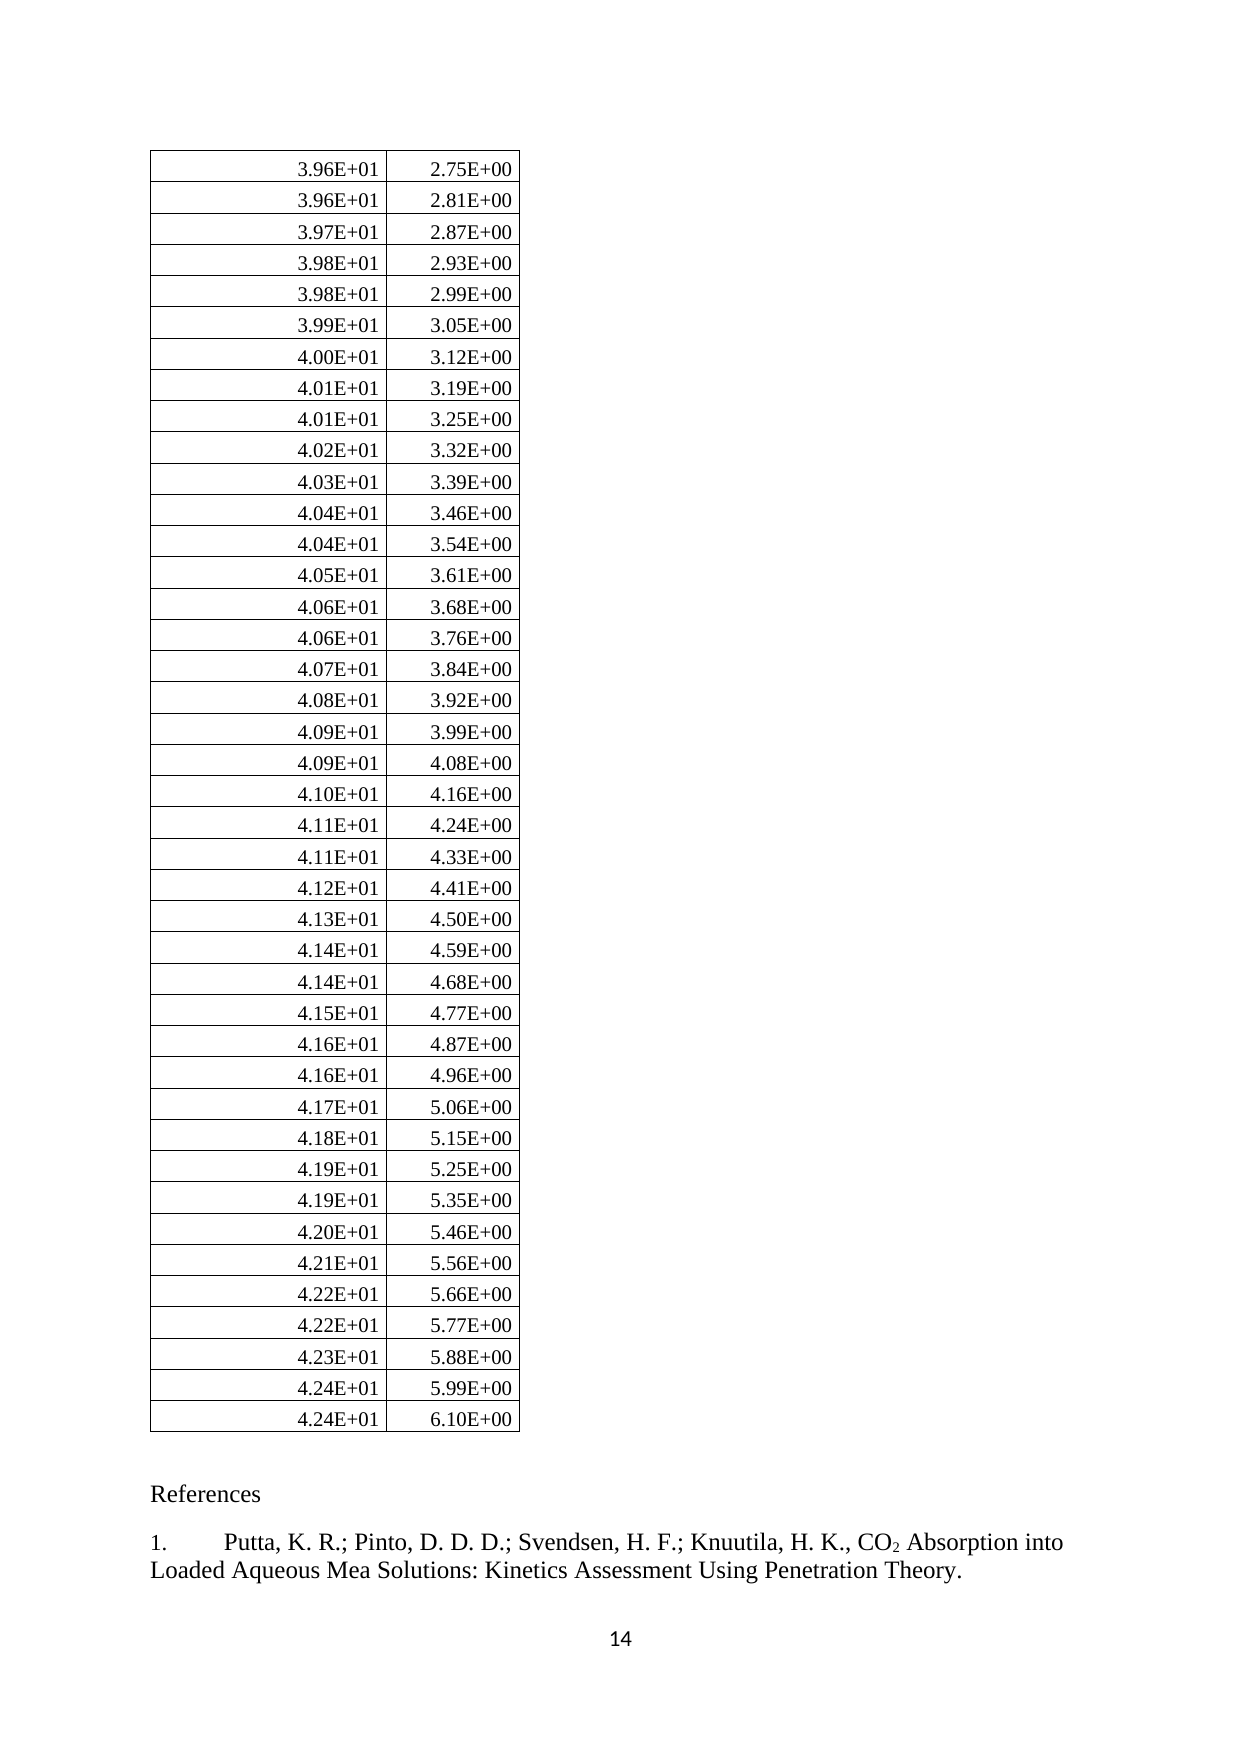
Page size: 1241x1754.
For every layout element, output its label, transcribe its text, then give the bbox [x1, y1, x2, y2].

table_cell 2.75E+00 [387, 151, 519, 181]
table_cell 3.46E+00 [387, 495, 519, 525]
table_cell 2.87E+00 [387, 214, 519, 244]
table_cell 4.50E+00 [387, 901, 519, 931]
table_cell 4.22E+01 [151, 1307, 386, 1337]
table_cell 4.24E+00 [387, 807, 519, 837]
table_cell 4.11E+01 [151, 807, 386, 837]
table_cell 4.00E+01 [151, 339, 386, 369]
table_cell 4.13E+01 [151, 901, 386, 931]
table_cell 4.03E+01 [151, 464, 386, 494]
table_cell 4.08E+01 [151, 682, 386, 712]
table_cell 4.19E+01 [151, 1182, 386, 1212]
table_cell 3.96E+01 [151, 182, 386, 212]
table_cell 3.97E+01 [151, 214, 386, 244]
table_cell 3.98E+01 [151, 245, 386, 275]
table_cell 3.54E+00 [387, 526, 519, 556]
table_cell 3.61E+00 [387, 557, 519, 587]
table_cell 3.39E+00 [387, 464, 519, 494]
table_cell 5.77E+00 [387, 1307, 519, 1337]
table_cell 4.01E+01 [151, 370, 386, 400]
table_cell 4.23E+01 [151, 1339, 386, 1369]
table_cell 4.09E+01 [151, 714, 386, 744]
table_cell 2.81E+00 [387, 182, 519, 212]
table_cell 3.05E+00 [387, 307, 519, 337]
table_cell 4.14E+01 [151, 964, 386, 994]
table_cell 3.99E+01 [151, 307, 386, 337]
table_cell 6.10E+00 [387, 1401, 519, 1431]
table_cell 4.96E+00 [387, 1057, 519, 1087]
table_cell 4.08E+00 [387, 745, 519, 775]
table_cell 3.19E+00 [387, 370, 519, 400]
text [150, 1527, 1090, 1584]
table_cell 3.25E+00 [387, 401, 519, 431]
table_cell 5.35E+00 [387, 1182, 519, 1212]
table_cell 5.15E+00 [387, 1120, 519, 1150]
table_cell 4.16E+01 [151, 1026, 386, 1056]
table_cell 4.41E+00 [387, 870, 519, 900]
table_cell 4.15E+01 [151, 995, 386, 1025]
table_cell 5.56E+00 [387, 1245, 519, 1275]
table_cell 4.06E+01 [151, 589, 386, 619]
table_cell 3.96E+01 [151, 151, 386, 181]
table_cell 4.20E+01 [151, 1214, 386, 1244]
table_cell 4.07E+01 [151, 651, 386, 681]
table_cell 3.76E+00 [387, 620, 519, 650]
table_cell 4.33E+00 [387, 839, 519, 869]
table_cell 4.12E+01 [151, 870, 386, 900]
table_cell 4.10E+01 [151, 776, 386, 806]
table_cell 3.84E+00 [387, 651, 519, 681]
table_cell 2.99E+00 [387, 276, 519, 306]
table_cell 3.98E+01 [151, 276, 386, 306]
table_cell 4.24E+01 [151, 1370, 386, 1400]
table_cell 5.88E+00 [387, 1339, 519, 1369]
table_cell 4.02E+01 [151, 432, 386, 462]
table_cell 5.25E+00 [387, 1151, 519, 1181]
table_cell 4.77E+00 [387, 995, 519, 1025]
table_cell 4.06E+01 [151, 620, 386, 650]
table_cell 3.12E+00 [387, 339, 519, 369]
table_cell 4.04E+01 [151, 495, 386, 525]
table_cell 4.68E+00 [387, 964, 519, 994]
table_cell 2.93E+00 [387, 245, 519, 275]
table_cell 4.04E+01 [151, 526, 386, 556]
text References [150, 1479, 1090, 1508]
table_cell 4.16E+01 [151, 1057, 386, 1087]
table_cell 4.24E+01 [151, 1401, 386, 1431]
table_cell 4.17E+01 [151, 1089, 386, 1119]
table_cell 4.09E+01 [151, 745, 386, 775]
table_cell 3.32E+00 [387, 432, 519, 462]
table_cell 4.21E+01 [151, 1245, 386, 1275]
table_cell 5.66E+00 [387, 1276, 519, 1306]
table_cell 4.59E+00 [387, 932, 519, 962]
table_cell 4.05E+01 [151, 557, 386, 587]
table_cell 4.16E+00 [387, 776, 519, 806]
table_cell 4.18E+01 [151, 1120, 386, 1150]
table_cell 3.68E+00 [387, 589, 519, 619]
table_cell 5.46E+00 [387, 1214, 519, 1244]
table_cell 3.99E+00 [387, 714, 519, 744]
table_cell 4.22E+01 [151, 1276, 386, 1306]
table_cell 4.87E+00 [387, 1026, 519, 1056]
table_cell 3.92E+00 [387, 682, 519, 712]
table_cell 5.99E+00 [387, 1370, 519, 1400]
table_cell 4.01E+01 [151, 401, 386, 431]
table_cell 4.19E+01 [151, 1151, 386, 1181]
table_cell 5.06E+00 [387, 1089, 519, 1119]
table_cell 4.14E+01 [151, 932, 386, 962]
table_cell 4.11E+01 [151, 839, 386, 869]
